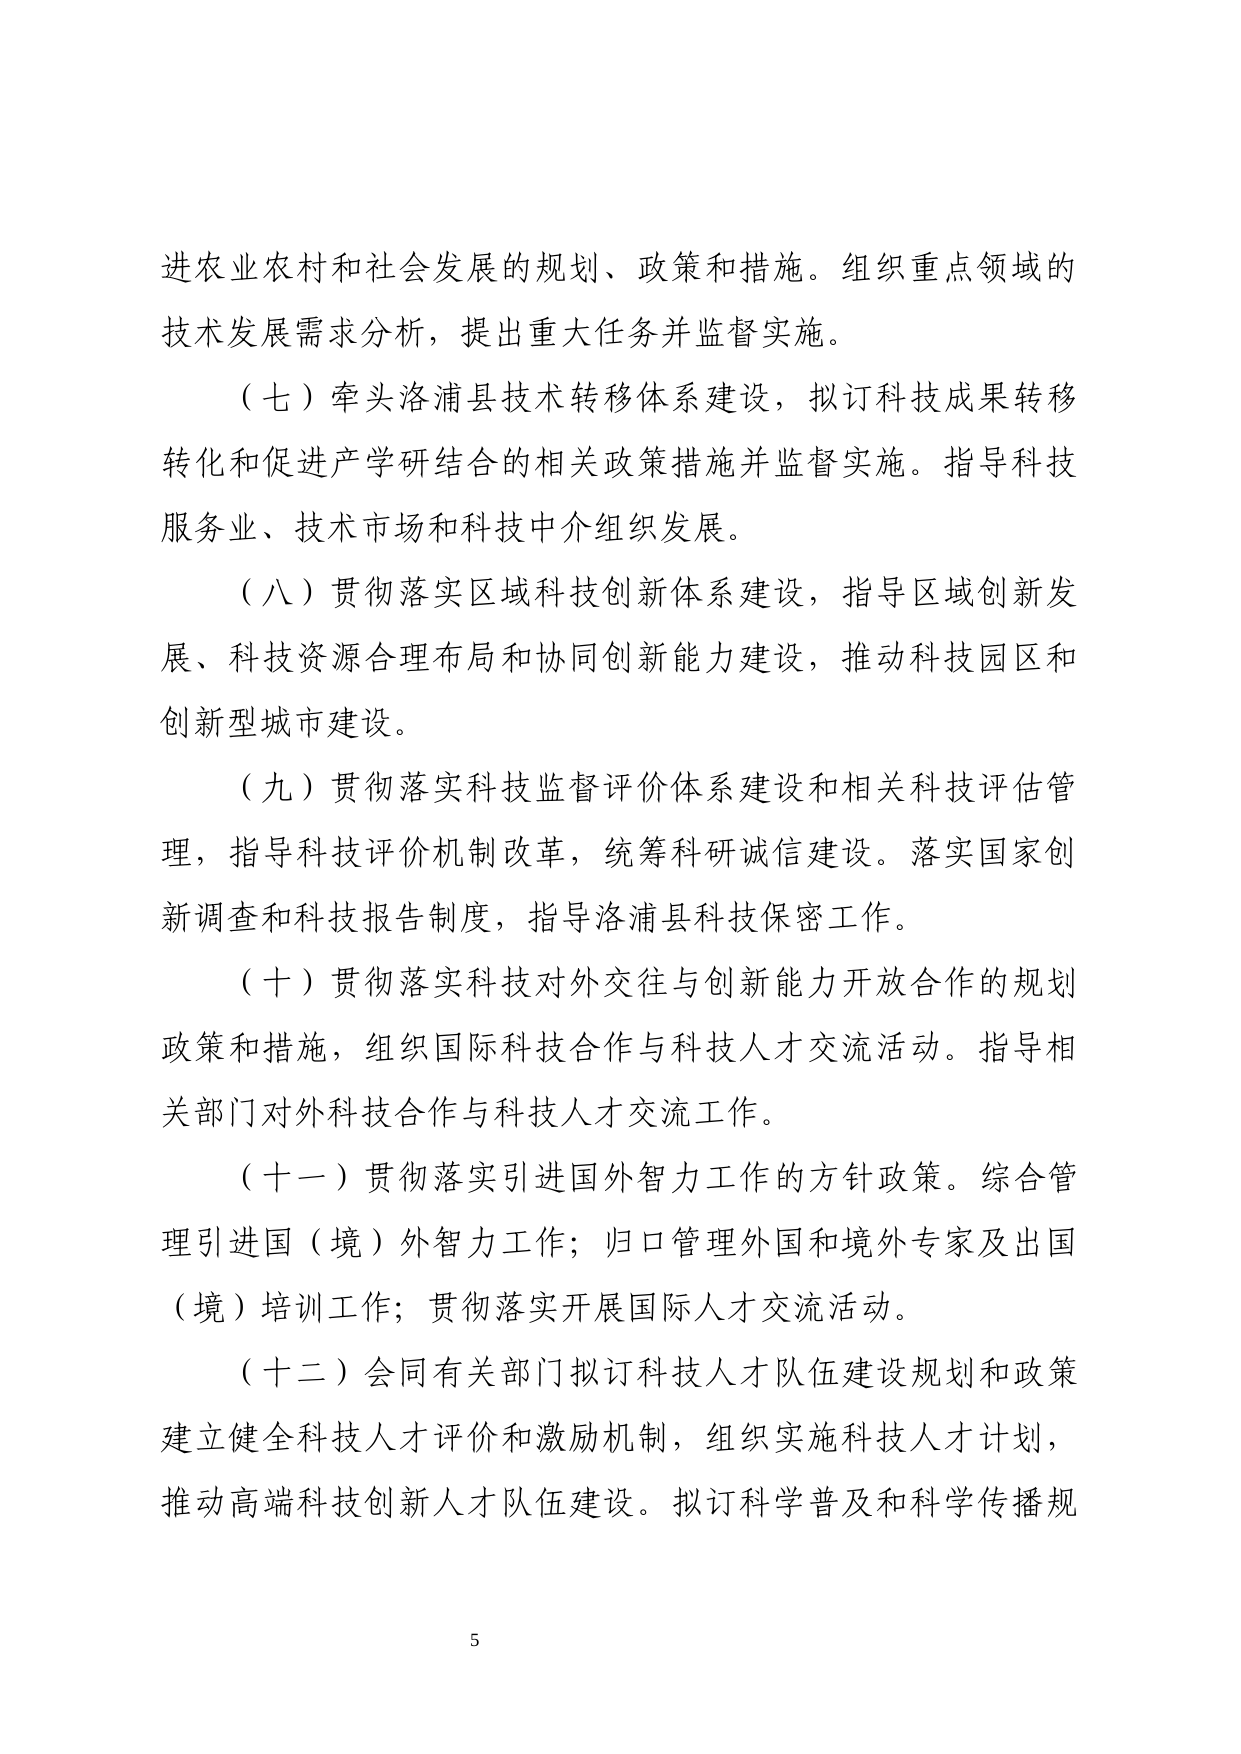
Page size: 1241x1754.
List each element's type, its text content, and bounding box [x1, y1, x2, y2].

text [159, 1338, 1081, 1533]
text （十）贯彻落实科技对外交往与创新能力开放合作的规划、政策和措施，组织国际科技合作与科技人才交流活动。指导相关部门对外科技合作与科技人才交流工作。 [159, 948, 1081, 1143]
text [159, 233, 1081, 363]
text （九）贯彻落实科技监督评价体系建设和相关科技评估管理，指导科技评价机制改革，统筹科研诚信建设。落实国家创新调查和科技报告制度，指导洛浦县科技保密工作。 [159, 753, 1081, 948]
text （七）牵头洛浦县技术转移体系建设，拟订科技成果转移转化和促进产学研结合的相关政策措施并监督实施。指导科技服务业、技术市场和科技中介组织发展。 [159, 363, 1081, 558]
text （八）贯彻落实区域科技创新体系建设，指导区域创新发展、科技资源合理布局和协同创新能力建设，推动科技园区和创新型城市建设。 [159, 558, 1081, 753]
text （十一）贯彻落实引进国外智力工作的方针政策。综合管理引进国（境）外智力工作；归口管理外国和境外专家及出国（境）培训工作；贯彻落实开展国际人才交流活动。 [159, 1143, 1081, 1338]
